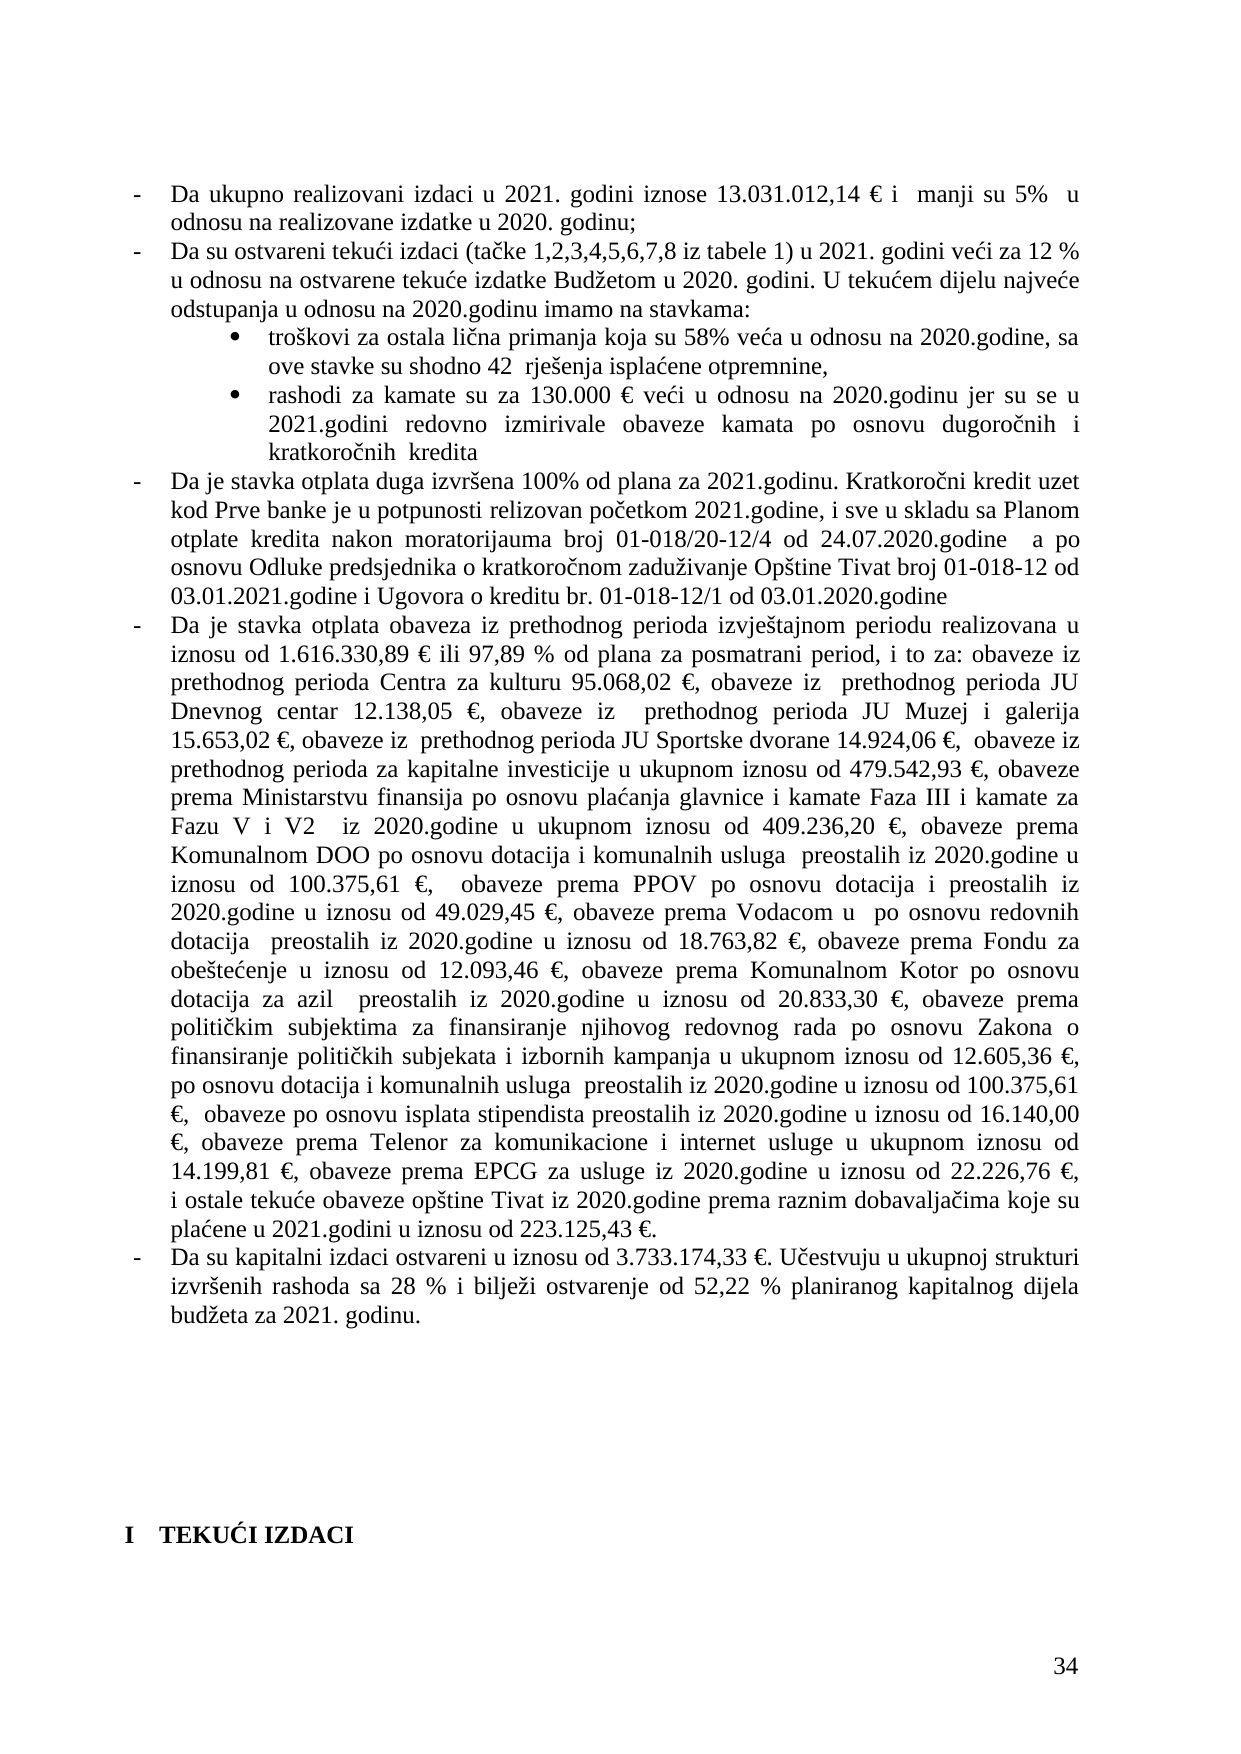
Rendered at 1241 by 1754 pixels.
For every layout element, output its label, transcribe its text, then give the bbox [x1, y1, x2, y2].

list Da je stavka otplata duga izvršena 100% od plana za 2021.godinu. Kratkoročni kredit uzet kod Prve banke je u potpunosti relizovan početkom 2021.godine, i sve u skladu sa Planom otplate kredita nakon moratorijauma broj 01-018/20-12/4 od 24.07.2020.godine a po osnovu Odluke predsjednika o kratkoročnom zaduživanje Opštine Tivat broj 01-018-12 od 03.01.2021.godine i Ugovora o kreditu br. 01-018-12/1 od 03.01.2020.godine [133, 466, 1080, 610]
list Da ukupno realizovani izdaci u 2021. godini iznose 13.031.012,14 € i manji su 5% u odnosu na realizovane izdatke u 2020. godinu; [133, 179, 1080, 236]
list troškovi za ostala lična primanja koja su 58% veća u odnosu na 2020.godine, sa ove stavke su shodno 42 rješenja isplaćene otpremnine, [231, 322, 1080, 380]
list Da je stavka otplata obaveza iz prethodnog perioda izvještajnom periodu realizovana u iznosu od 1.616.330,89 € ili 97,89 % od plana za posmatrani period, i to za: obaveze iz prethodnog perioda Centra za kulturu 95.068,02 €, obaveze iz prethodnog perioda JU Dnevnog centar 12.138,05 €, obaveze iz prethodnog perioda JU Muzej i galerija 15.653,02 €, obaveze iz prethodnog perioda JU Sportske dvorane 14.924,06 €, obaveze iz prethodnog perioda za kapitalne investicije u ukupnom iznosu od 479.542,93 €, obaveze prema Ministarstvu finansija po osnovu plaćanja glavnice i kamate Faza III i kamate za Fazu V i V2 iz 2020.godine u ukupnom iznosu od 409.236,20 €, obaveze prema Komunalnom DOO po osnovu dotacija i komunalnih usluga preostalih iz 2020.godine u iznosu od 100.375,61 €, obaveze prema PPOV po osnovu dotacija i preostalih iz 2020.godine u iznosu od 49.029,45 €, obaveze prema Vodacom u po osnovu redovnih dotacija preostalih iz 2020.godine u iznosu od 18.763,82 €, obaveze prema Fondu za obeštećenje u iznosu od 12.093,46 €, obaveze prema Komunalnom Kotor po osnovu dotacija za azil preostalih iz 2020.godine u iznosu od 20.833,30 €, obaveze prema političkim subjektima za finansiranje njihovog redovnog rada po osnovu Zakona o finansiranje političkih subjekata i izbornih kampanja u ukupnom iznosu od 12.605,36 €, po osnovu dotacija i komunalnih usluga preostalih iz 2020.godine u iznosu od 100.375,61 €, obaveze po osnovu isplata stipendista preostalih iz 2020.godine u iznosu od 16.140,00 €, obaveze prema Telenor za komunikacione i internet usluge u ukupnom iznosu od 14.199,81 €, obaveze prema EPCG za usluge iz 2020.godine u iznosu od 22.226,76 €, i ostale tekuće obaveze opštine Tivat iz 2020.godine prema raznim dobavaljačima koje su plaćene u 2021.godini u iznosu od 223.125,43 €. [133, 610, 1080, 1242]
list Da su ostvareni tekući izdaci (tačke 1,2,3,4,5,6,7,8 iz tabele 1) u 2021. godini veći za 12 % u odnosu na ostvarene tekuće izdatke Budžetom u 2020. godini. U tekućem dijelu najveće odstupanja u odnosu na 2020.godinu imamo na stavkama: [133, 236, 1080, 322]
list Da su kapitalni izdaci ostvareni u iznosu od 3.733.174,33 €. Učestvuju u ukupnoj strukturi izvršenih rashoda sa 28 % i bilježi ostvarenje od 52,22 % planiranog kapitalnog dijela budžeta za 2021. godinu. [133, 1242, 1080, 1329]
text I TEKUĆI IZDACI [118, 1521, 1080, 1549]
list rashodi za kamate su za 130.000 € veći u odnosu na 2020.godinu jer su se u 2021.godini redovno izmirivale obaveze kamata po osnovu dugoročnih i kratkoročnih kredita [231, 380, 1080, 466]
